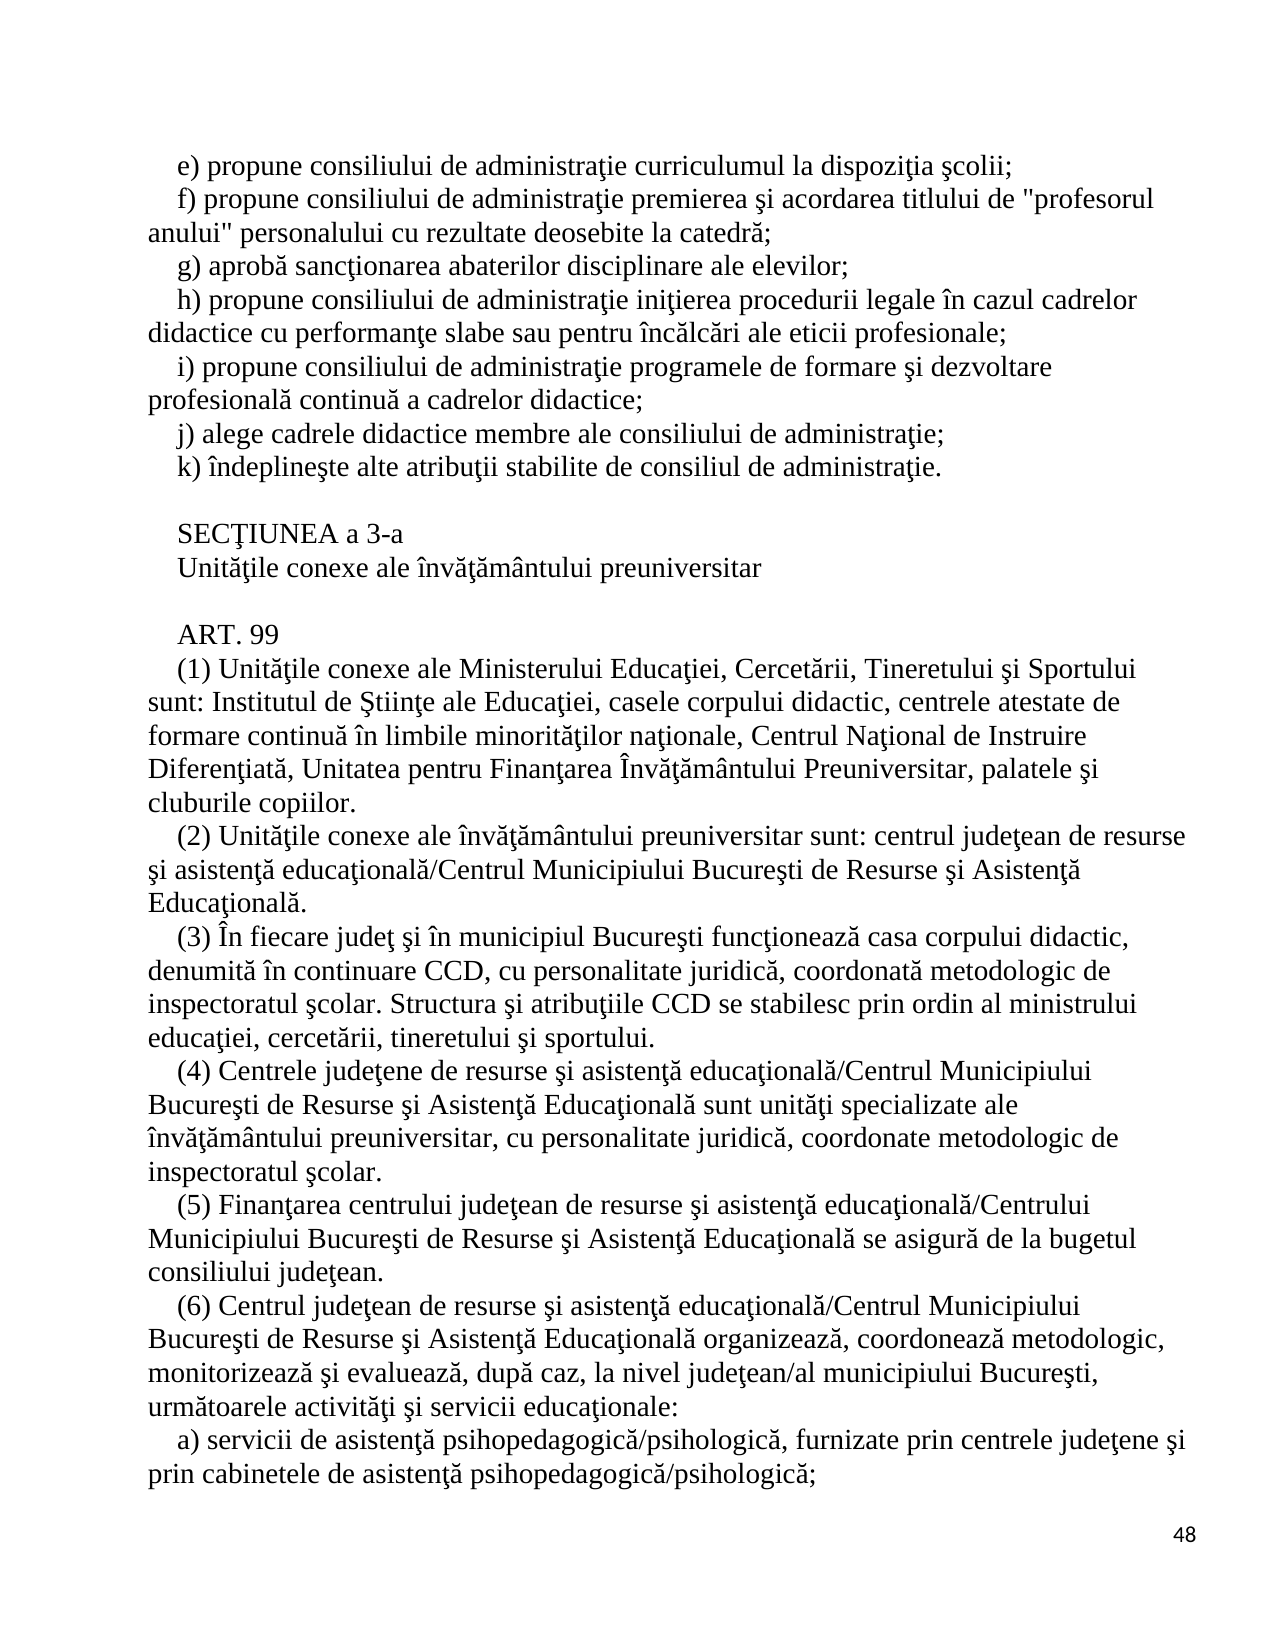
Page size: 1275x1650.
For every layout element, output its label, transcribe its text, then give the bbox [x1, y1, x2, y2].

text h) propune consiliului de administraţie iniţierea procedurii legale în cazul cadrelor didactice cu performanţe slabe sau pentru încălcări ale eticii profesionale; [148, 282, 1196, 349]
text j) alege cadrele didactice membre ale consiliului de administraţie; [148, 416, 1196, 449]
text k) îndeplineşte alte atribuţii stabilite de consiliul de administraţie. [148, 449, 1196, 483]
text (5) Finanţarea centrului judeţean de resurse şi asistenţă educaţională/Centrului Municipiului Bucureşti de Resurse şi Asistenţă Educaţională se asigură de la bugetul consiliului judeţean. [148, 1187, 1196, 1288]
text SECŢIUNEA a 3-a [148, 517, 1196, 550]
text (4) Centrele judeţene de resurse şi asistenţă educaţională/Centrul Municipiului Bucureşti de Resurse şi Asistenţă Educaţională sunt unităţi specializate ale învăţământului preuniversitar, cu personalitate juridică, coordonate metodologic de inspectoratul şcolar. [148, 1053, 1196, 1187]
text f) propune consiliului de administraţie premierea şi acordarea titlului de "profesorul anului" personalului cu rezultate deosebite la catedră; [148, 181, 1196, 248]
text (3) În fiecare judeţ şi în municipiul Bucureşti funcţionează casa corpului didactic, denumită în continuare CCD, cu personalitate juridică, coordonată metodologic de inspectoratul şcolar. Structura şi atribuţiile CCD se stabilesc prin ordin al ministrului educaţiei, cercetării, tineretului şi sportului. [148, 919, 1196, 1053]
text (1) Unităţile conexe ale Ministerului Educaţiei, Cercetării, Tineretului şi Sportului sunt: Institutul de Ştiinţe ale Educaţiei, casele corpului didactic, centrele atestate de formare continuă în limbile minorităţilor naţionale, Centrul Naţional de Instruire Diferenţiată, Unitatea pentru Finanţarea Învăţământului Preuniversitar, palatele şi cluburile copiilor. [148, 651, 1196, 818]
text (6) Centrul judeţean de resurse şi asistenţă educaţională/Centrul Municipiului Bucureşti de Resurse şi Asistenţă Educaţională organizează, coordonează metodologic, monitorizează şi evaluează, după caz, la nivel judeţean/al municipiului Bucureşti, următoarele activităţi şi servicii educaţionale: [148, 1288, 1196, 1422]
text a) servicii de asistenţă psihopedagogică/psihologică, furnizate prin centrele judeţene şi prin cabinetele de asistenţă psihopedagogică/psihologică; [148, 1422, 1196, 1489]
text ART. 99 [148, 617, 1196, 651]
text (2) Unităţile conexe ale învăţământului preuniversitar sunt: centrul judeţean de resurse şi asistenţă educaţională/Centrul Municipiului Bucureşti de Resurse şi Asistenţă Educaţională. [148, 818, 1196, 919]
text i) propune consiliului de administraţie programele de formare şi dezvoltare profesională continuă a cadrelor didactice; [148, 349, 1196, 416]
text e) propune consiliului de administraţie curriculumul la dispoziţia şcolii; [148, 148, 1196, 181]
text g) aprobă sancţionarea abaterilor disciplinare ale elevilor; [148, 248, 1196, 282]
text Unităţile conexe ale învăţământului preuniversitar [148, 550, 1196, 584]
